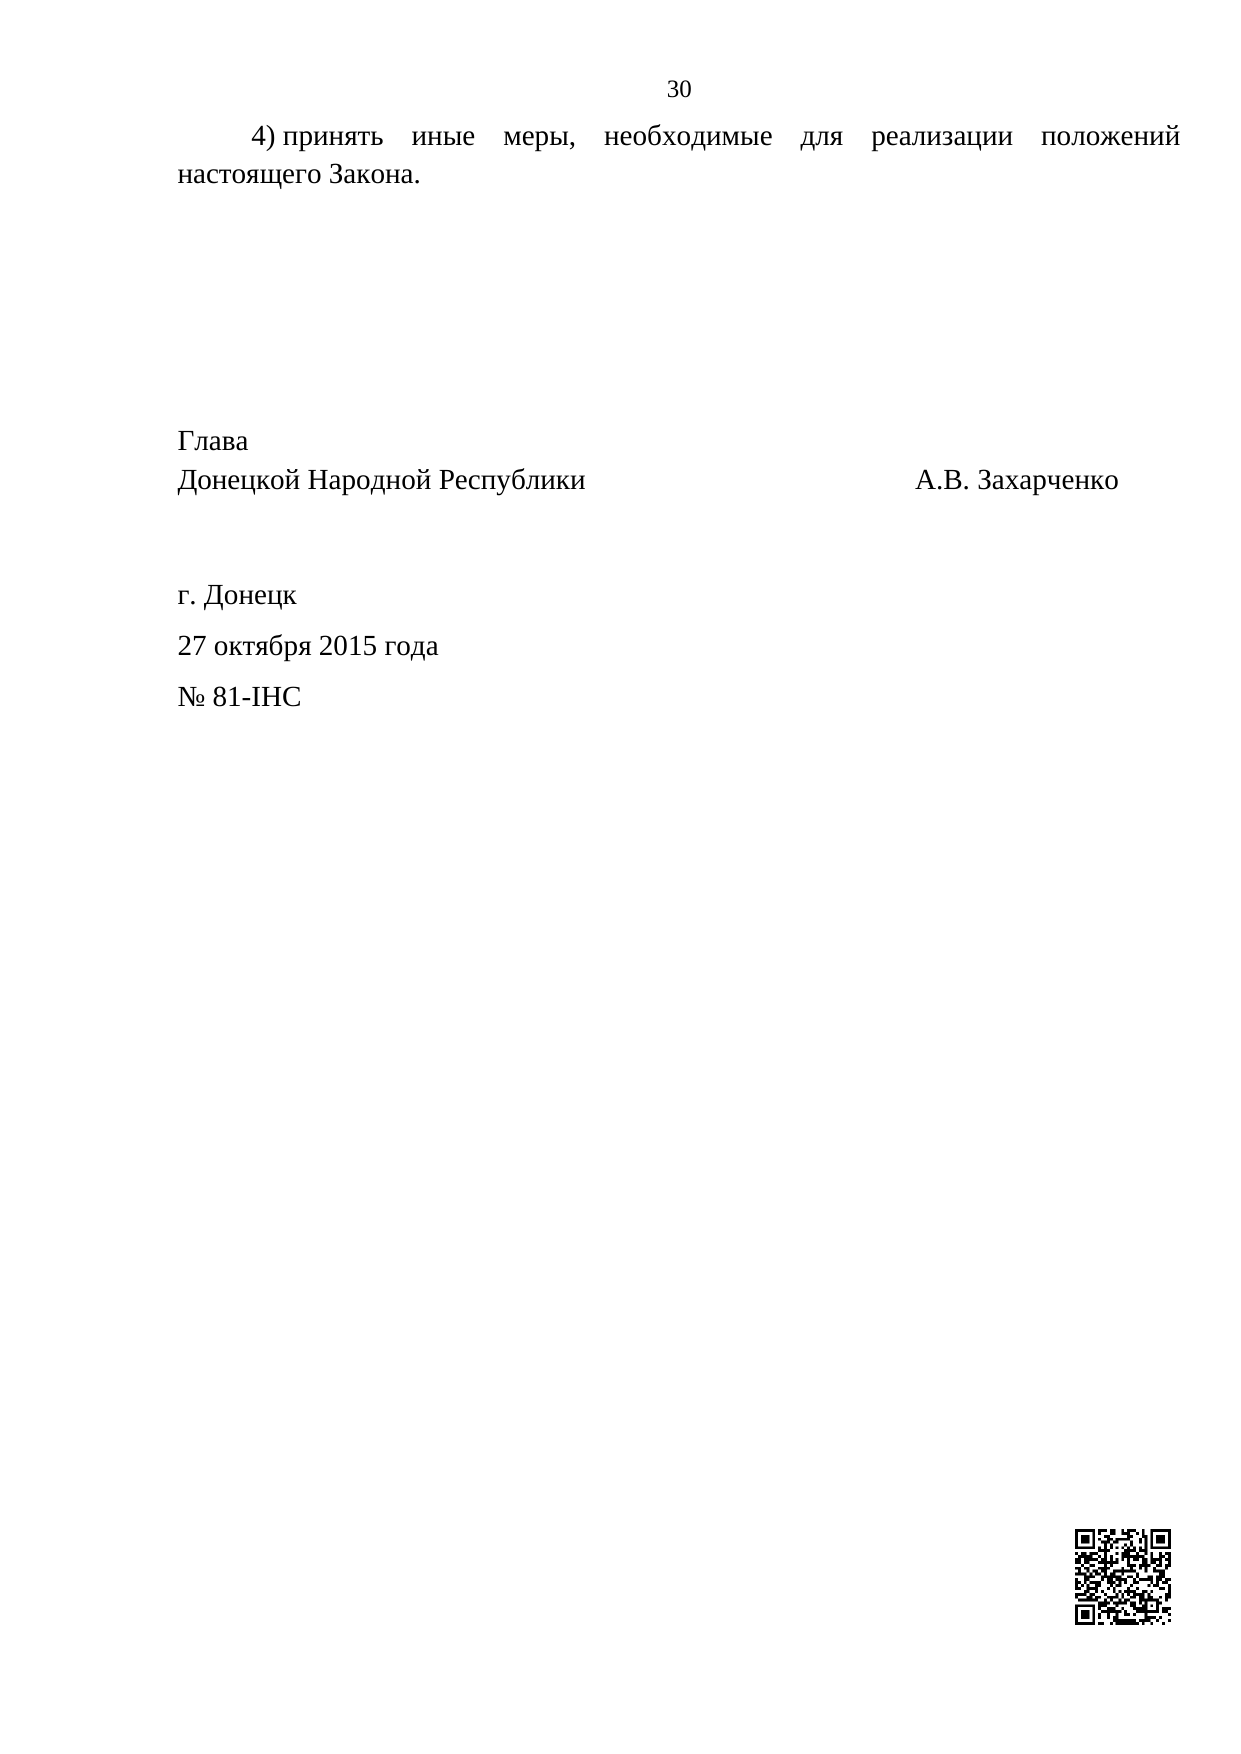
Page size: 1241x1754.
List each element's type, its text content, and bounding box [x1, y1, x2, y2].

text Донецкой Народной Республики А.В. Захарченко [177, 462, 1181, 495]
text 27 октября 2015 года [177, 628, 1181, 662]
picture [1063, 1517, 1182, 1636]
text Глава [177, 423, 1181, 457]
text № 81-ІНС [177, 679, 1181, 713]
list 4) принять иные меры, необходимые для реализации положений настоящего Закона. [177, 118, 1181, 190]
text г. Донецк [177, 577, 1181, 611]
